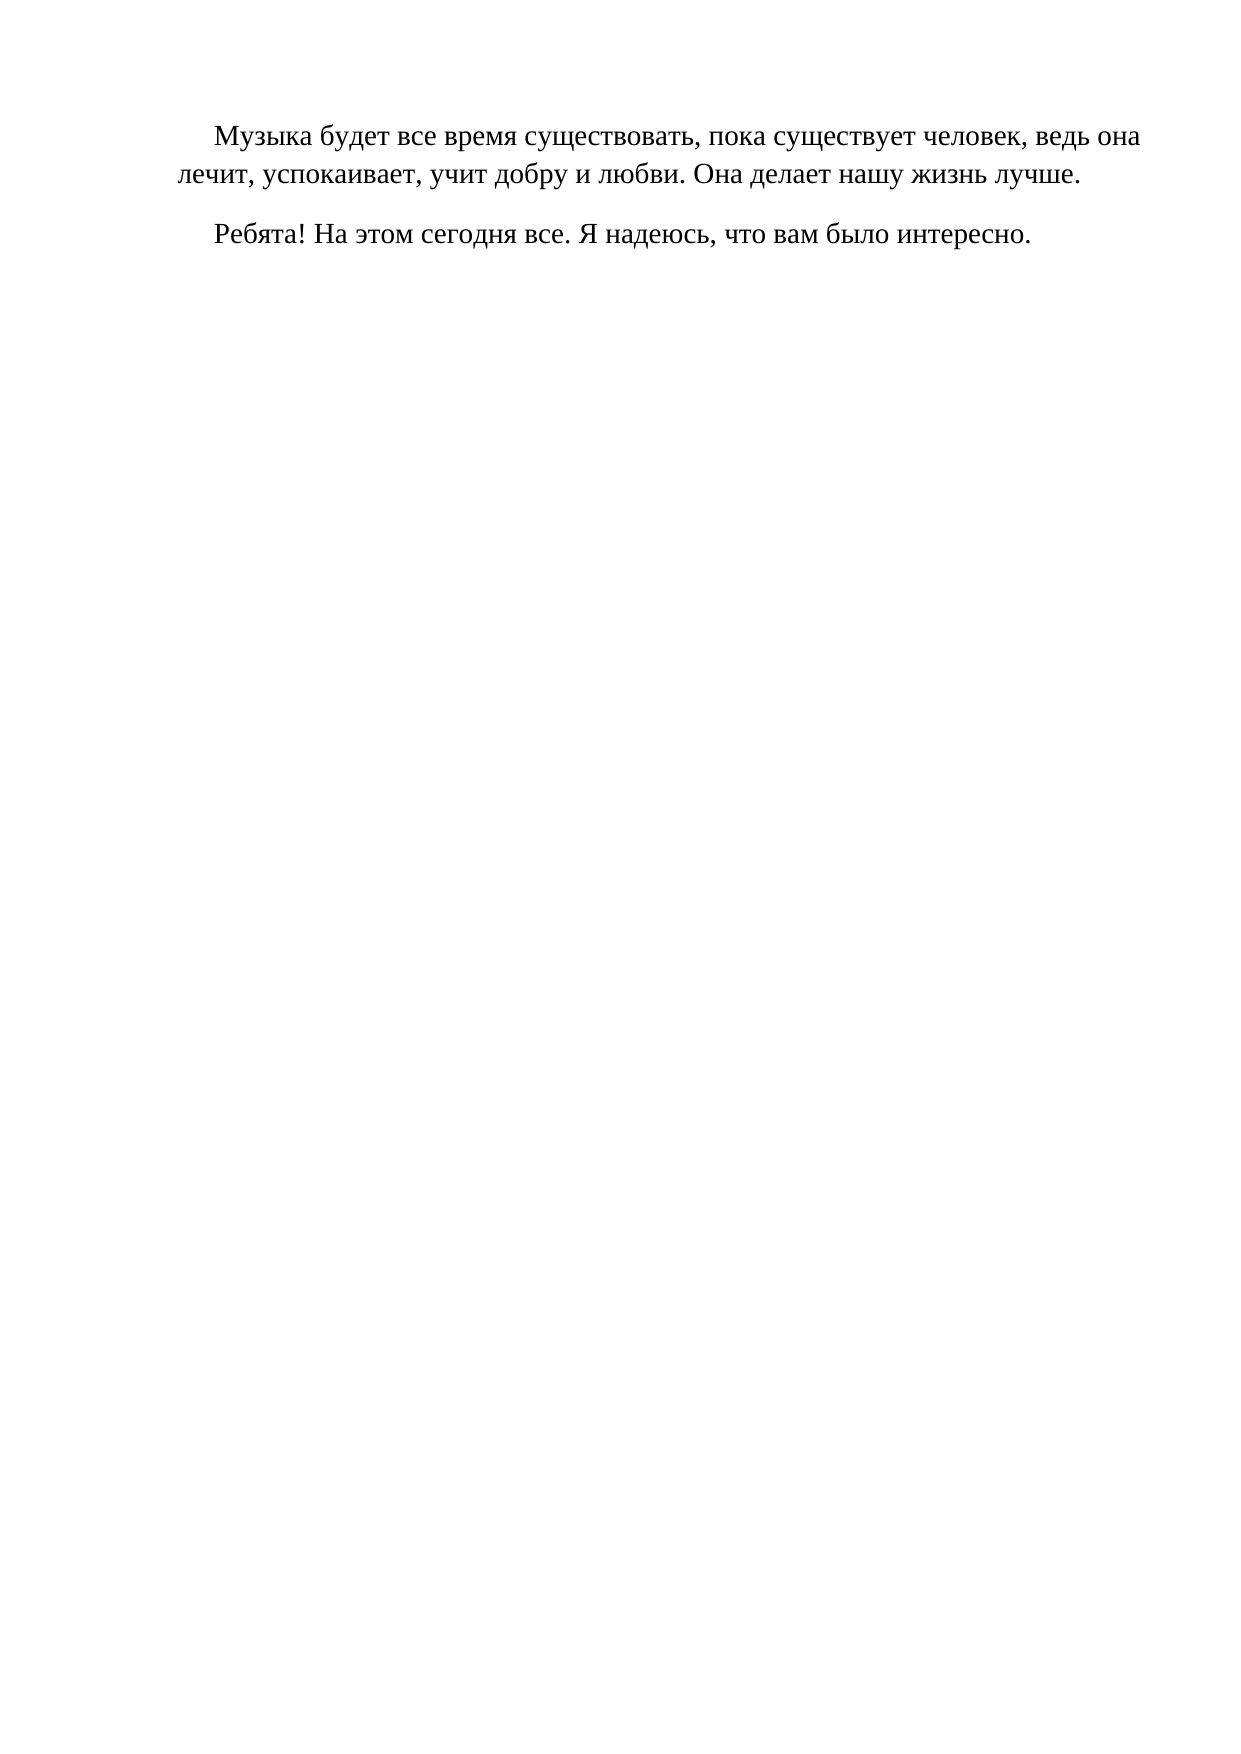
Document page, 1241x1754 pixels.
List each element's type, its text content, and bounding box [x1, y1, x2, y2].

text Ребята! На этом сегодня все. Я надеюсь, что вам было интересно. [177, 216, 1152, 249]
text Музыка будет все время существовать, пока существует человек, ведь она лечит, успокаивает, учит добру и любви. Она делает нашу жизнь лучше. [177, 118, 1152, 190]
